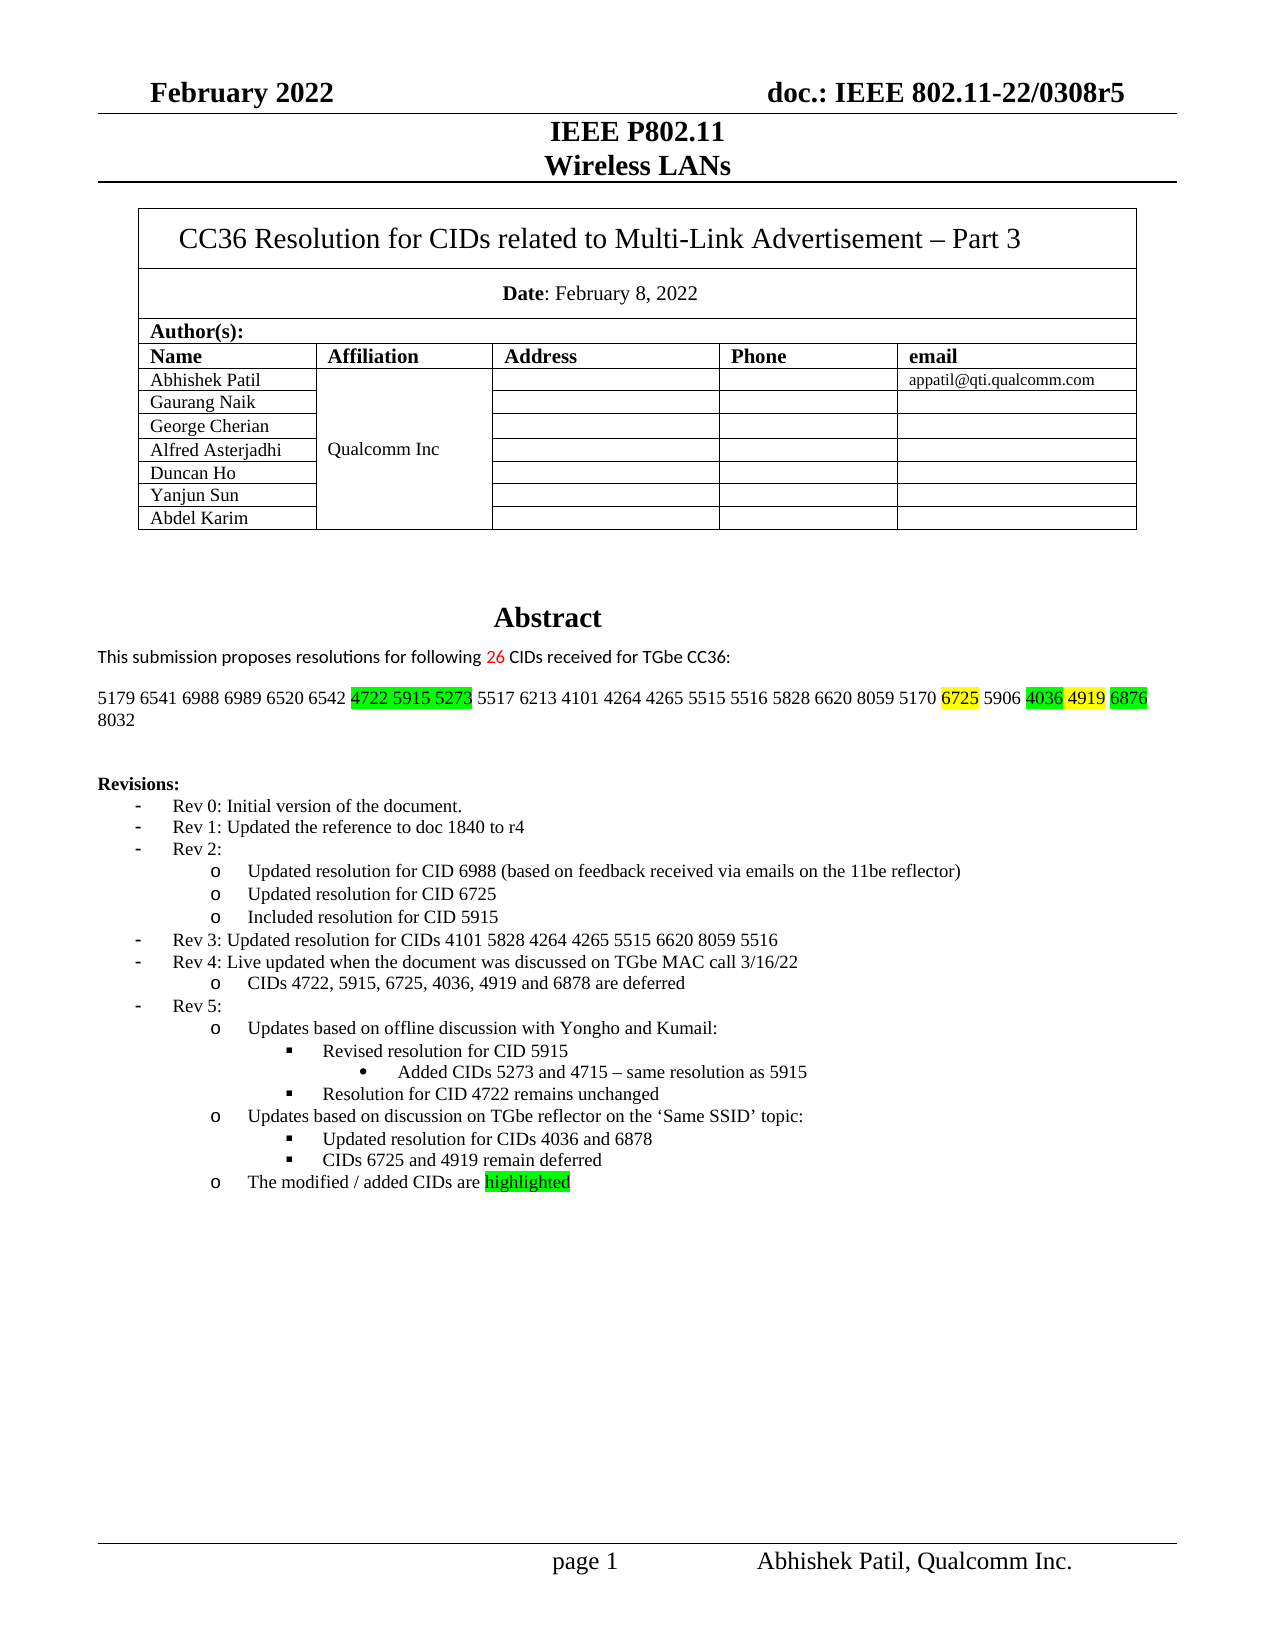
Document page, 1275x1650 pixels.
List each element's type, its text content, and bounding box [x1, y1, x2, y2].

table_cell Date: February 8, 2022 [139, 269, 1136, 318]
table_cell [493, 414, 719, 438]
table_cell [493, 439, 719, 461]
table_cell appatil@qti.qualcomm.com [898, 369, 1136, 390]
table_cell Affiliation [317, 344, 492, 368]
table_cell Name [139, 344, 316, 368]
table_cell Yanjun Sun [139, 484, 316, 506]
text Abstract [97, 600, 1177, 633]
list CIDs 4722, 5915, 6725, 4036, 4919 and 6878 are deferred [210, 972, 1177, 995]
table_cell [720, 369, 897, 390]
list Updates based on discussion on TGbe reflector on the ‘Same SSID’ topic: [210, 1104, 1177, 1128]
list Updates based on offline discussion with Yongho and Kumail: [210, 1017, 1177, 1040]
list Rev 4: Live updated when the document was discussed on TGbe MAC call 3/16/22 [135, 951, 1177, 972]
table_cell [720, 391, 897, 413]
table_cell [720, 439, 897, 461]
text 5179 6541 6988 6989 6520 6542 4722 5915 5273 5517 6213 4101 4264 4265 5515 5516 5828 6620 8059 5170 6725 5906 4036 4919 6876 8032 [97, 687, 1177, 730]
table_cell Abhishek Patil [139, 369, 316, 390]
list Added CIDs 5273 and 4715 – same resolution as 5915 [360, 1061, 1177, 1083]
text This submission proposes resolutions for following 26 CIDs received for TGbe CC36: [97, 646, 1177, 669]
table_cell [898, 507, 1136, 528]
table_cell [493, 391, 719, 413]
list Rev 3: Updated resolution for CIDs 4101 5828 4264 4265 5515 6620 8059 5516 [135, 929, 1177, 951]
table_cell Gaurang Naik [139, 391, 316, 413]
table_cell Qualcomm Inc [317, 369, 492, 528]
table_cell Address [493, 344, 719, 368]
list Rev 1: Updated the reference to doc 1840 to r4 [135, 816, 1177, 838]
text IEEE P802.11 Wireless LANs [97, 114, 1177, 183]
table_cell [898, 391, 1136, 413]
list Updated resolution for CIDs 4036 and 6878 [285, 1128, 1177, 1149]
table_cell [720, 507, 897, 528]
list The modified / added CIDs are highlighted [210, 1171, 1177, 1194]
table_cell Author(s): [139, 319, 1136, 343]
table_cell [898, 462, 1136, 483]
list Resolution for CID 4722 remains unchanged [285, 1083, 1177, 1104]
table_cell [720, 484, 897, 506]
table_cell Alfred Asterjadhi [139, 439, 316, 461]
list Updated resolution for CID 6988 (based on feedback received via emails on the 11be reflector) [210, 859, 1177, 883]
table_cell [493, 507, 719, 528]
list Included resolution for CID 5915 [210, 906, 1177, 929]
table_cell email [898, 344, 1136, 368]
list Rev 0: Initial version of the document. [135, 795, 1177, 816]
table_cell [720, 462, 897, 483]
table_cell [493, 369, 719, 390]
list Rev 5: [135, 995, 1177, 1017]
list CIDs 6725 and 4919 remain deferred [285, 1149, 1177, 1171]
list Revised resolution for CID 5915 [285, 1040, 1177, 1061]
table_cell [720, 414, 897, 438]
table_cell [493, 462, 719, 483]
list Updated resolution for CID 6725 [210, 883, 1177, 906]
table_cell [493, 484, 719, 506]
list Rev 2: [135, 838, 1177, 859]
table_cell [898, 439, 1136, 461]
table_cell [898, 414, 1136, 438]
text Revisions: [97, 773, 1177, 795]
table_cell [898, 484, 1136, 506]
table_cell George Cherian [139, 414, 316, 438]
table_cell Phone [720, 344, 897, 368]
table_cell Abdel Karim [139, 507, 316, 528]
table_cell Duncan Ho [139, 462, 316, 483]
table_header CC36 Resolution for CIDs related to Multi-Link Advertisement – Part 3 [139, 209, 1136, 267]
